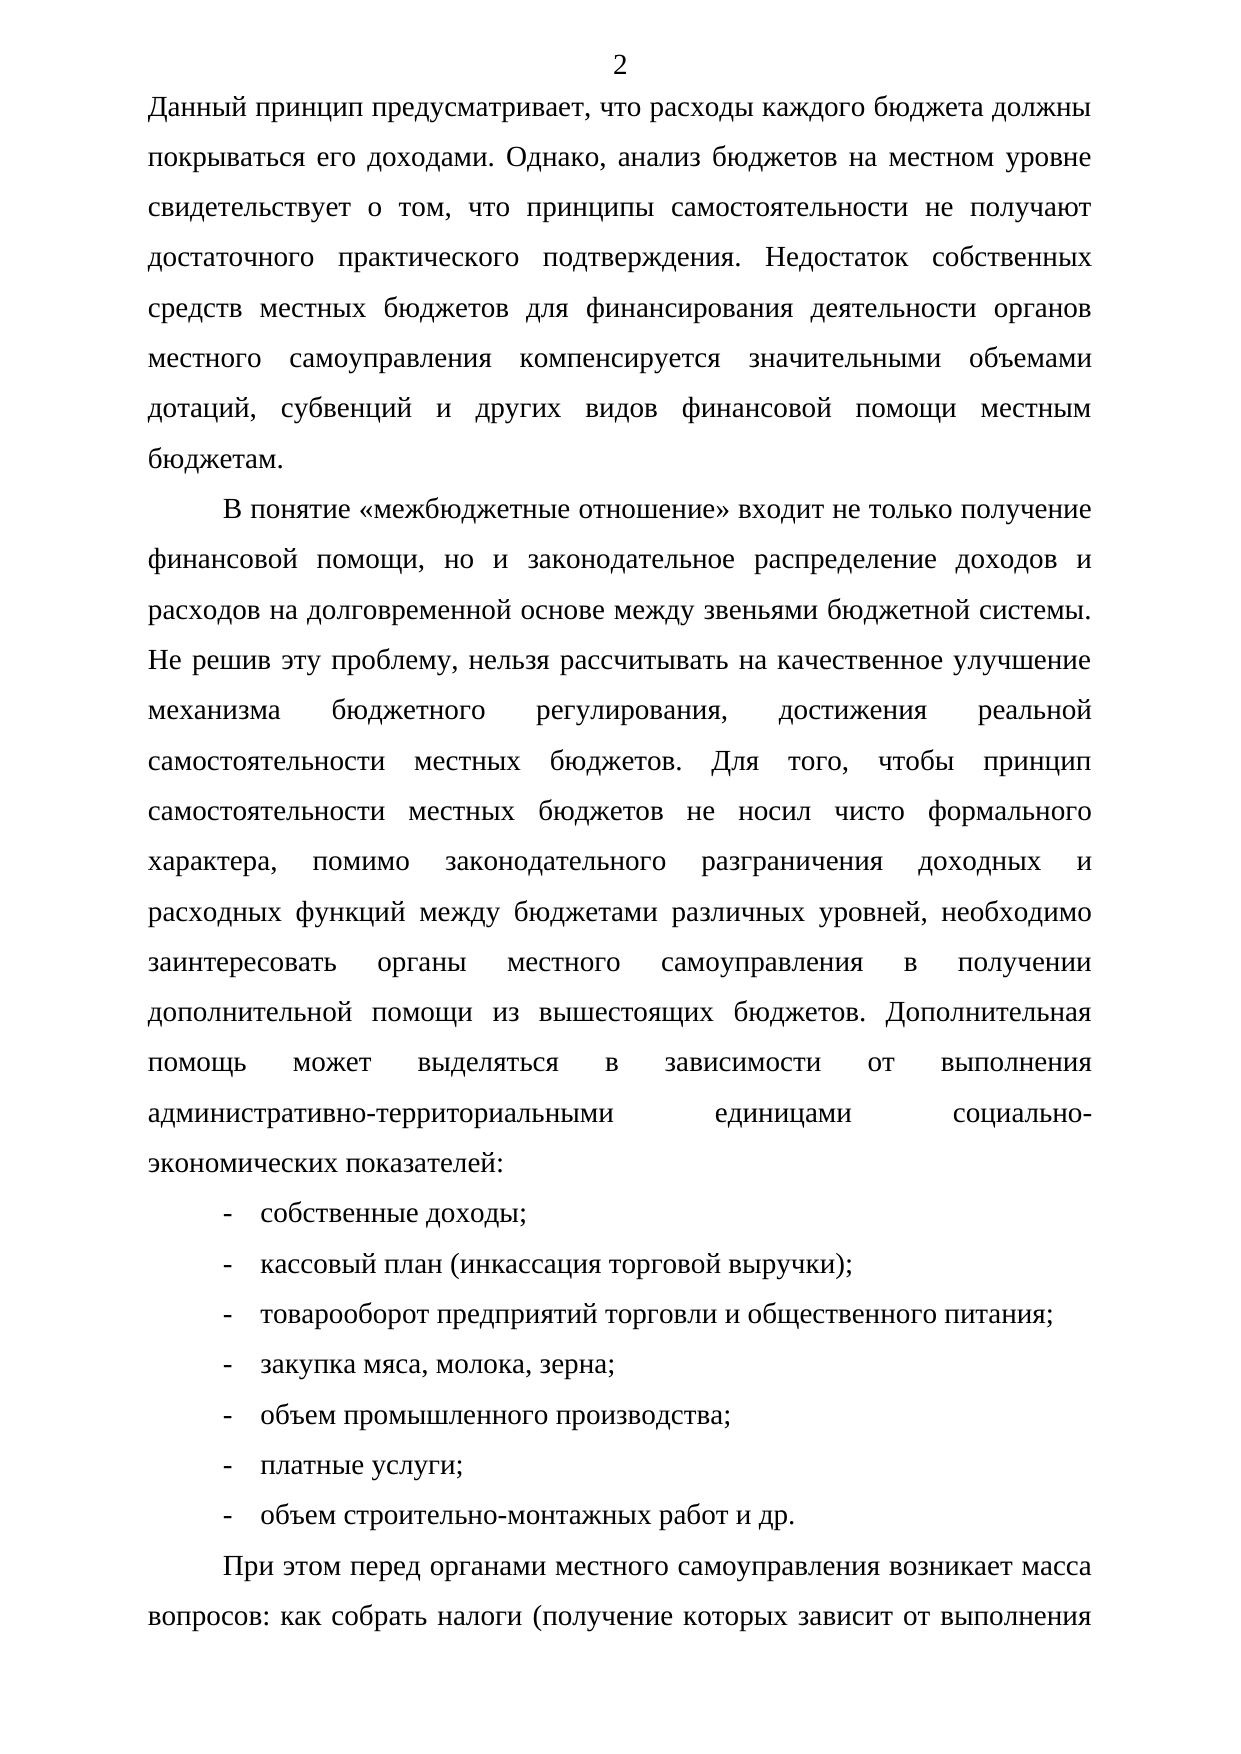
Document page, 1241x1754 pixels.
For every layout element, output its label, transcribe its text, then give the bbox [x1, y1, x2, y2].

list объем строительно-монтажных работ и др. [223, 1497, 1092, 1531]
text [148, 89, 1092, 474]
list собственные доходы; [223, 1196, 1092, 1229]
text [148, 1548, 1092, 1632]
list кассовый план (инкассация торговой выручки); [223, 1246, 1092, 1279]
list закупка мяса, молока, зерна; [223, 1346, 1092, 1380]
list платные услуги; [223, 1447, 1092, 1481]
list товарооборот предприятий торговли и общественного питания; [223, 1296, 1092, 1330]
text В понятие «межбюджетные отношение» входит не только получение финансовой помощи, но и законодательное распределение доходов и расходов на долговременной основе между звеньями бюджетной системы. Не решив эту проблему, нельзя рассчитывать на качественное улучшение механизма бюджетного регулирования, достижения реальной самостоятельности местных бюджетов. Для того, чтобы принцип самостоятельности местных бюджетов не носил чисто формального характера, помимо законодательного разграничения доходных и расходных функций между бюджетами различных уровней, необходимо заинтересовать органы местного самоуправления в получении дополнительной помощи из вышестоящих бюджетов. Дополнительная помощь может выделяться в зависимости от выполнения административно-территориальными единицами социально-экономических показателей: [148, 491, 1092, 1179]
list объем промышленного производства; [223, 1397, 1092, 1430]
